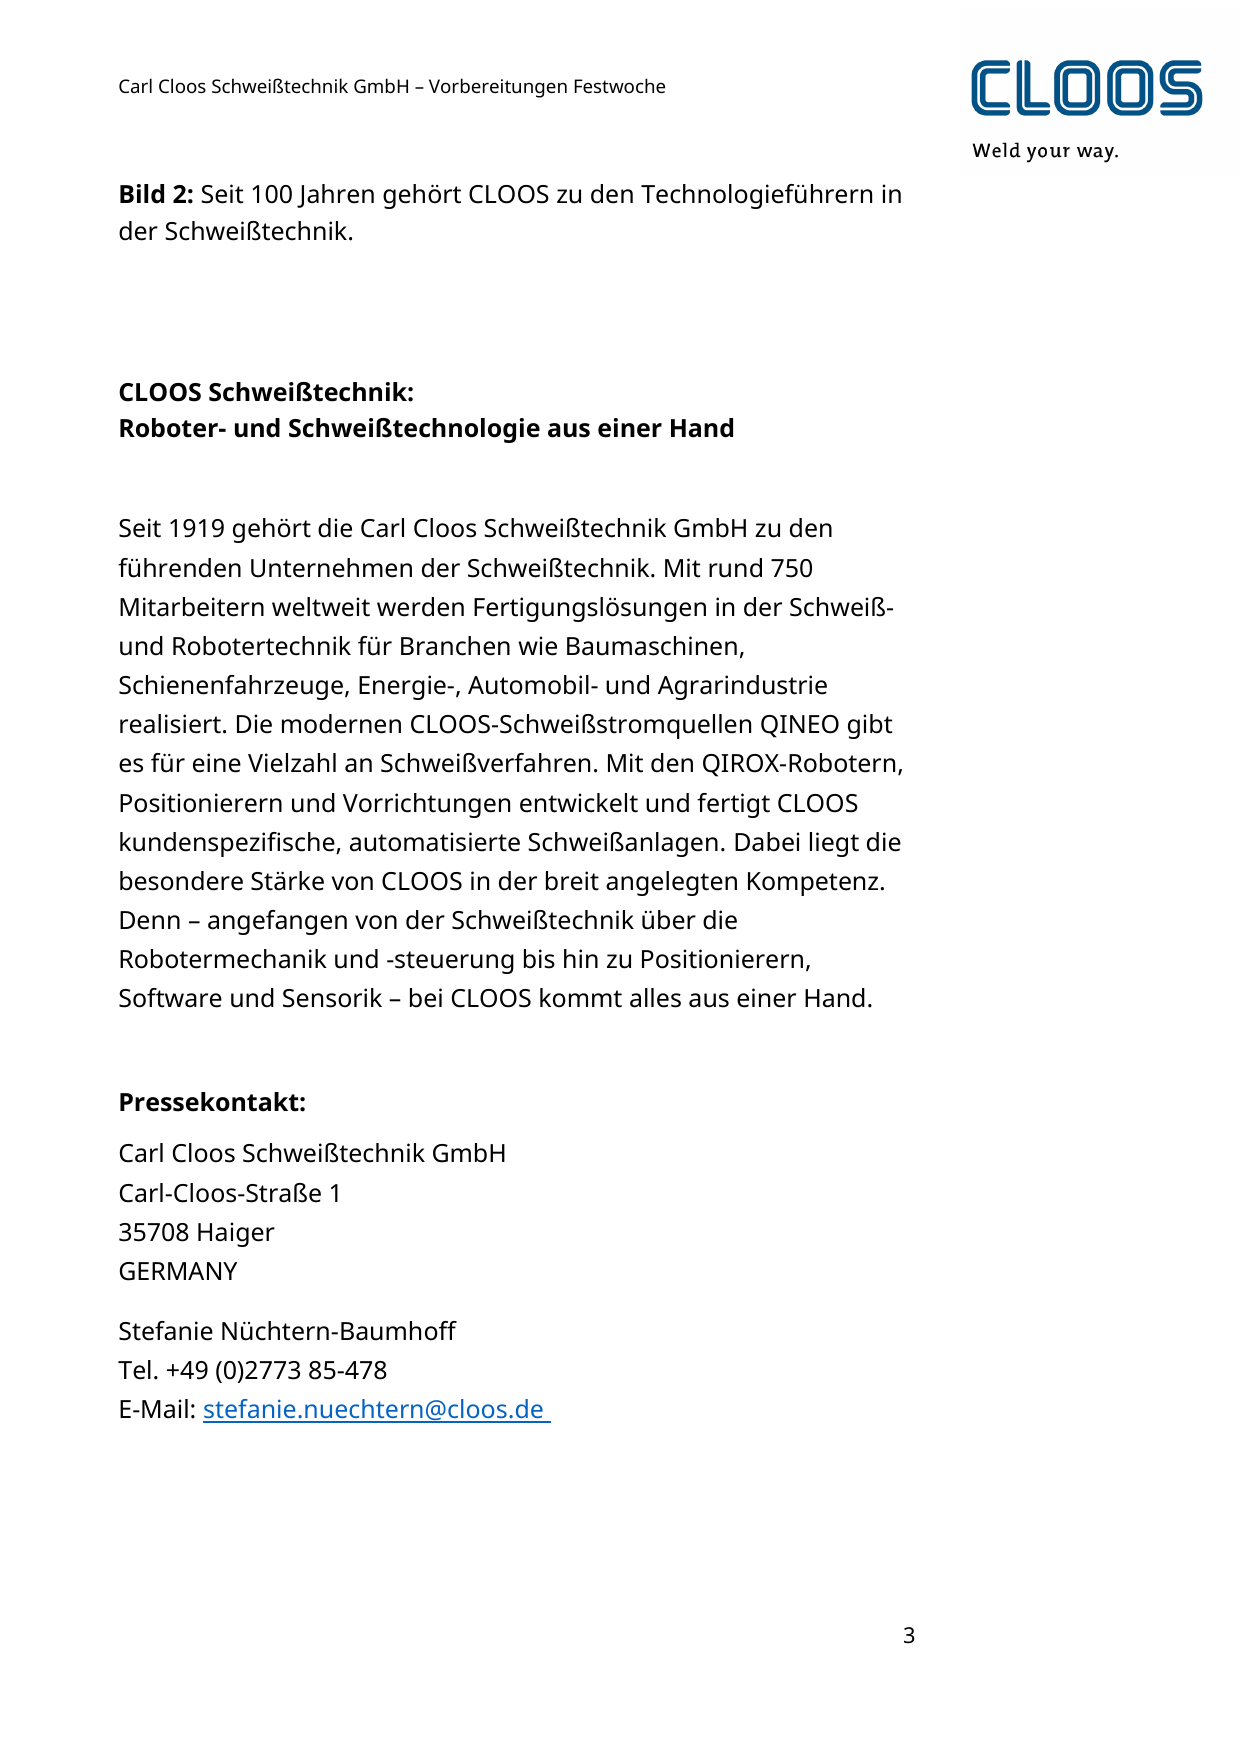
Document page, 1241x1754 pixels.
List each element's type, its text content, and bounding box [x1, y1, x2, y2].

text Bild 2: Seit 100 Jahren gehört CLOOS zu den Technologieführern in der Schweißtechnik. [118, 177, 915, 248]
text E-Mail: stefanie.nuechtern@cloos.de [118, 1392, 915, 1426]
text Carl Cloos Schweißtechnik GmbH [118, 1136, 915, 1170]
text Tel. +49 (0)2773 85-478 [118, 1353, 915, 1387]
text GERMANY [118, 1254, 915, 1288]
picture [958, 5, 1241, 178]
text CLOOS Schweißtechnik: Roboter- und Schweißtechnologie aus einer Hand [118, 374, 915, 445]
text Pressekontakt: [118, 1084, 915, 1118]
text Stefanie Nüchtern-Baumhoff [118, 1314, 915, 1348]
text Carl-Cloos-Straße 1 [118, 1175, 915, 1209]
text 35708 Haiger [118, 1214, 915, 1248]
text Seit 1919 gehört die Carl Cloos Schweißtechnik GmbH zu den führenden Unternehmen der Schweißtechnik. Mit rund 750 Mitarbeitern weltweit werden Fertigungslösungen in der Schweiß- und Robotertechnik für Branchen wie Baumaschinen, Schienenfahrzeuge, Energie-, Automobil- und Agrarindustrie realisiert. Die modernen CLOOS-Schweißstromquellen QINEO gibt es für eine Vielzahl an Schweißverfahren. Mit den QIROX-Robotern, Positionierern und Vorrichtungen entwickelt und fertigt CLOOS kundenspezifische, automatisierte Schweißanlagen. Dabei liegt die besondere Stärke von CLOOS in der breit angelegten Kompetenz. Denn – angefangen von der Schweißtechnik über die Robotermechanik und -steuerung bis hin zu Positionierern, Software und Sensorik – bei CLOOS kommt alles aus einer Hand. [118, 511, 915, 1015]
